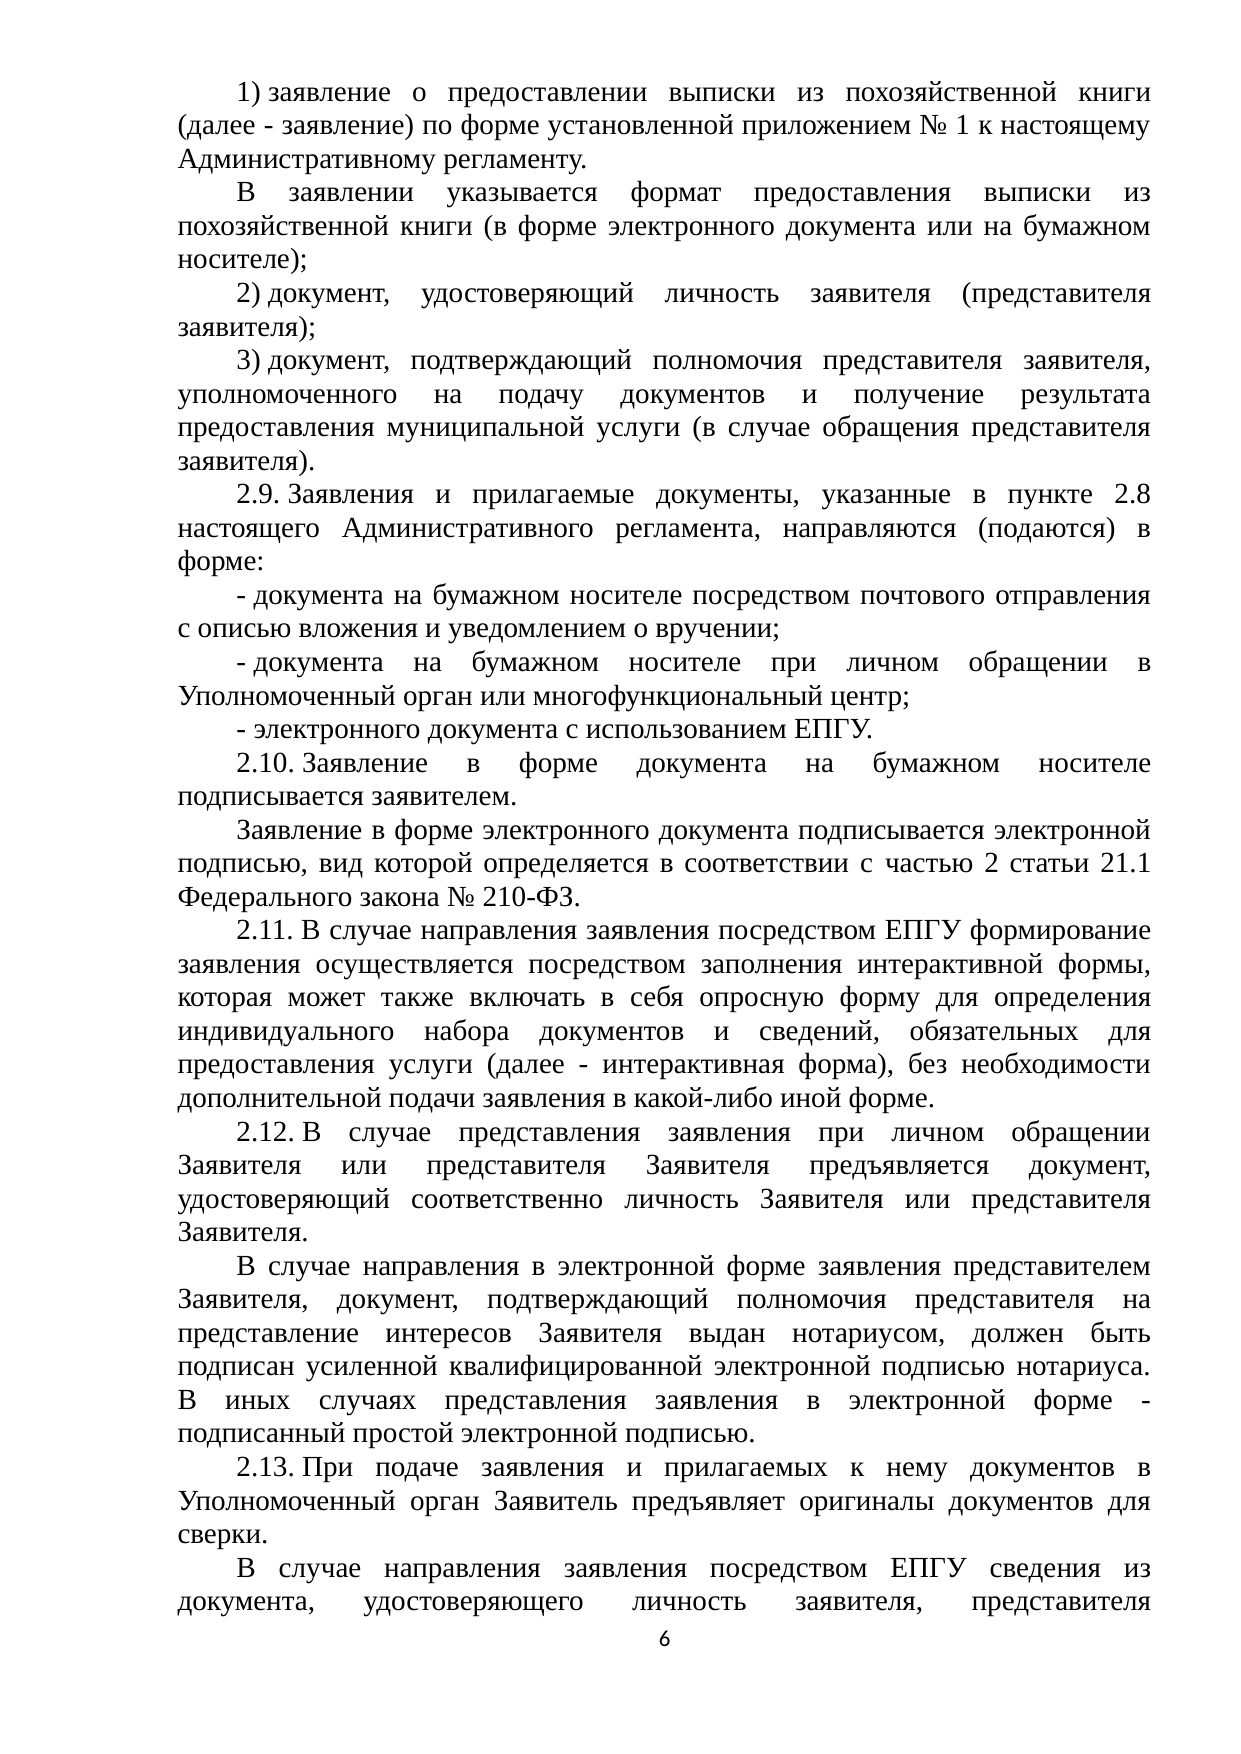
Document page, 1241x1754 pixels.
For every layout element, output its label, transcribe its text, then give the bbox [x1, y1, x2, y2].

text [177, 1550, 1152, 1617]
text 2.11. В случае направления заявления посредством ЕПГУ формирование заявления осуществляется посредством заполнения интерактивной формы, которая может также включать в себя опросную форму для определения индивидуального набора документов и сведений, обязательных для предоставления услуги (далее - интерактивная форма), без необходимости дополнительной подачи заявления в какой-либо иной форме. [177, 912, 1152, 1114]
text Заявление в форме электронного документа подписывается электронной подписью, вид которой определяется в соответствии с частью 2 статьи 21.1 Федерального закона № 210-ФЗ. [177, 812, 1152, 912]
text 2.10. Заявление в форме документа на бумажном носителе подписывается заявителем. [177, 745, 1152, 812]
text - документа на бумажном носителе посредством почтового отправления с описью вложения и уведомлением о вручении; [177, 577, 1152, 644]
text 2) документ, удостоверяющий личность заявителя (представителя заявителя); [177, 275, 1152, 342]
text 1) заявление о предоставлении выписки из похозяйственной книги (далее - заявление) по форме установленной приложением № 1 к настоящему Административному регламенту. [177, 74, 1152, 174]
text - документа на бумажном носителе при личном обращении в Уполномоченный орган или многофункциональный центр; [177, 644, 1152, 711]
text 2.13. При подаче заявления и прилагаемых к нему документов в Уполномоченный орган Заявитель предъявляет оригиналы документов для сверки. [177, 1449, 1152, 1550]
text В заявлении указывается формат предоставления выписки из похозяйственной книги (в форме электронного документа или на бумажном носителе); [177, 174, 1152, 275]
text 2.9. Заявления и прилагаемые документы, указанные в пункте 2.8 настоящего Административного регламента, направляются (подаются) в форме: [177, 476, 1152, 577]
text В случае направления в электронной форме заявления представителем Заявителя, документ, подтверждающий полномочия представителя на представление интересов Заявителя выдан нотариусом, должен быть подписан усиленной квалифицированной электронной подписью нотариуса. В иных случаях представления заявления в электронной форме - подписанный простой электронной подписью. [177, 1248, 1152, 1449]
text 2.12. В случае представления заявления при личном обращении Заявителя или представителя Заявителя предъявляется документ, удостоверяющий соответственно личность Заявителя или представителя Заявителя. [177, 1114, 1152, 1248]
text 3) документ, подтверждающий полномочия представителя заявителя, уполномоченного на подачу документов и получение результата предоставления муниципальной услуги (в случае обращения представителя заявителя). [177, 342, 1152, 476]
text - электронного документа с использованием ЕПГУ. [177, 711, 1152, 745]
